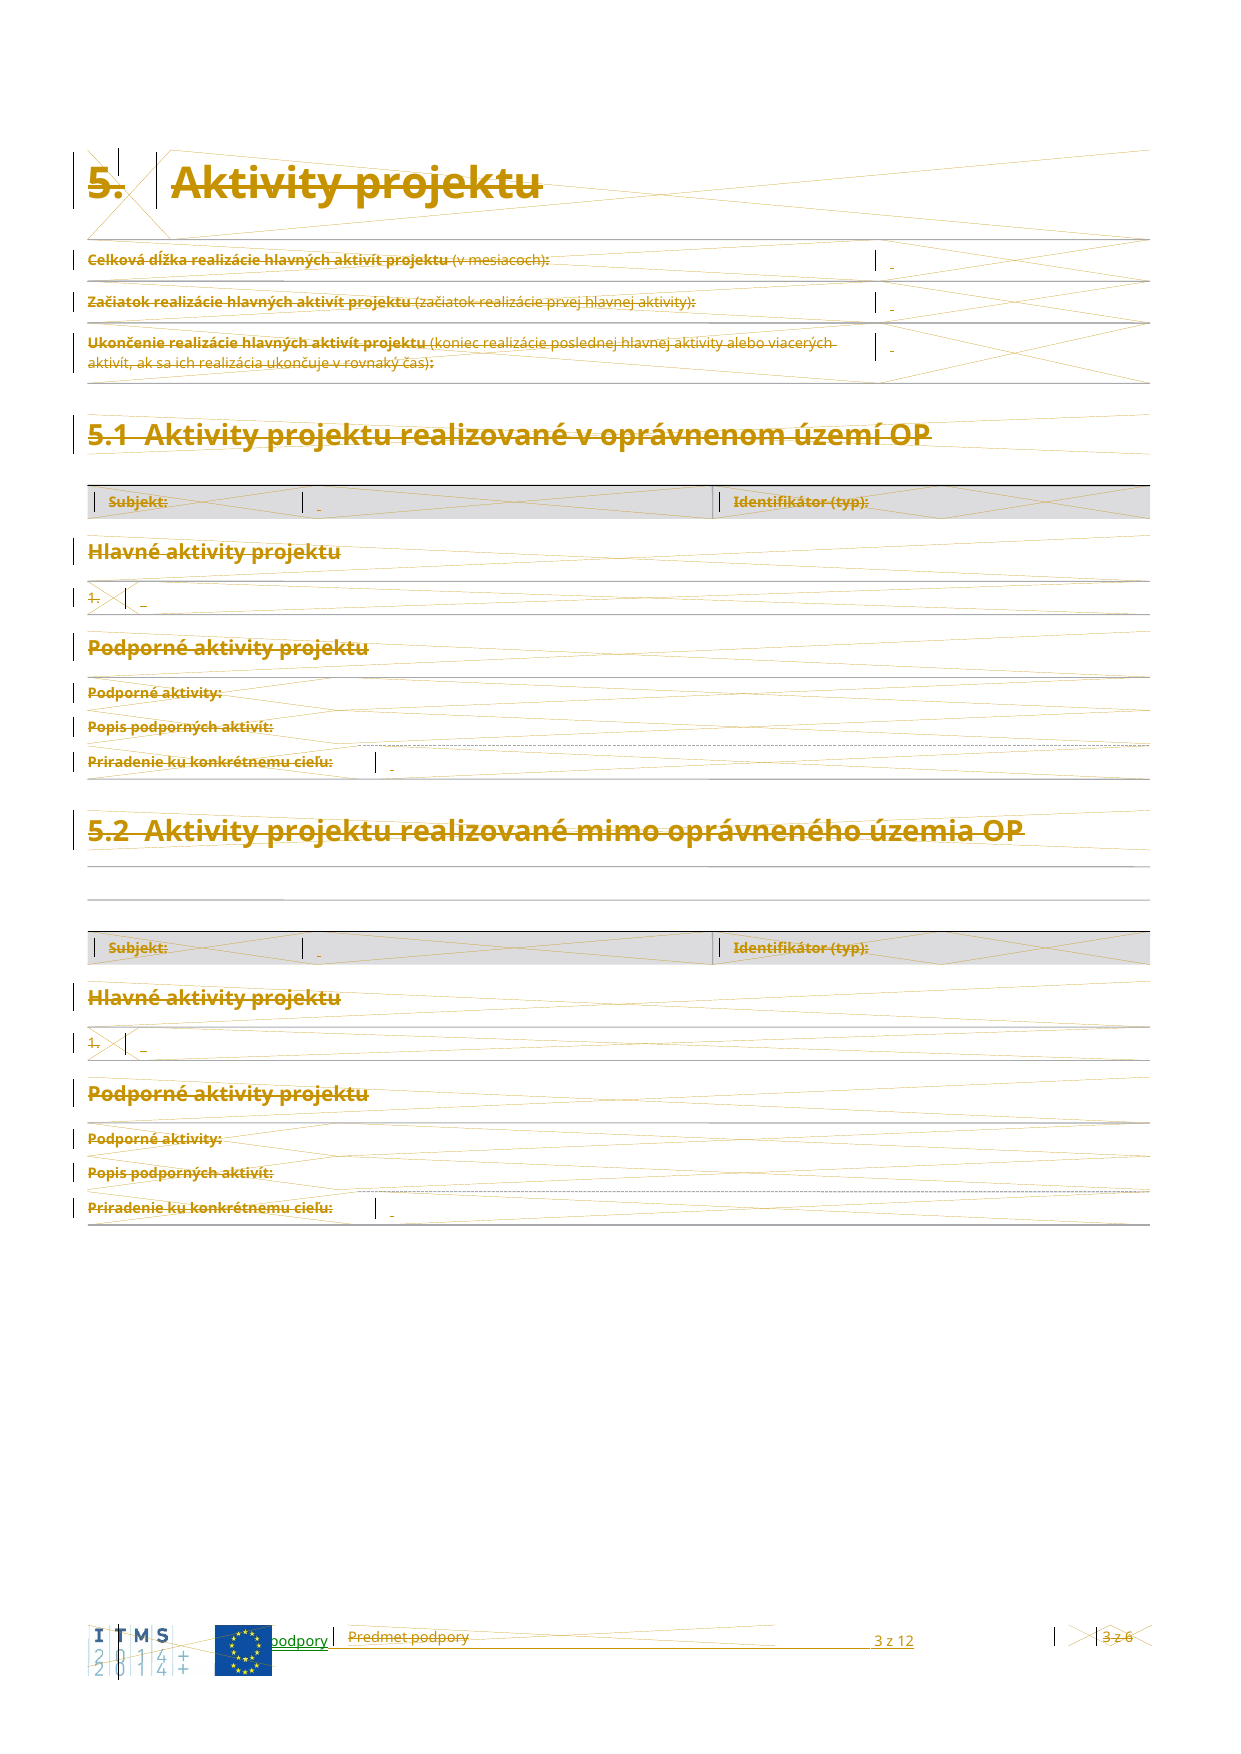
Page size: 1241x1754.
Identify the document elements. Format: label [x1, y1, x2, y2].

picture [186, 1626, 272, 1665]
picture [93, 1625, 118, 1631]
picture [119, 1633, 177, 1659]
picture [119, 1647, 272, 1676]
picture [119, 1625, 269, 1645]
picture [87, 1661, 118, 1676]
picture [87, 1626, 118, 1666]
